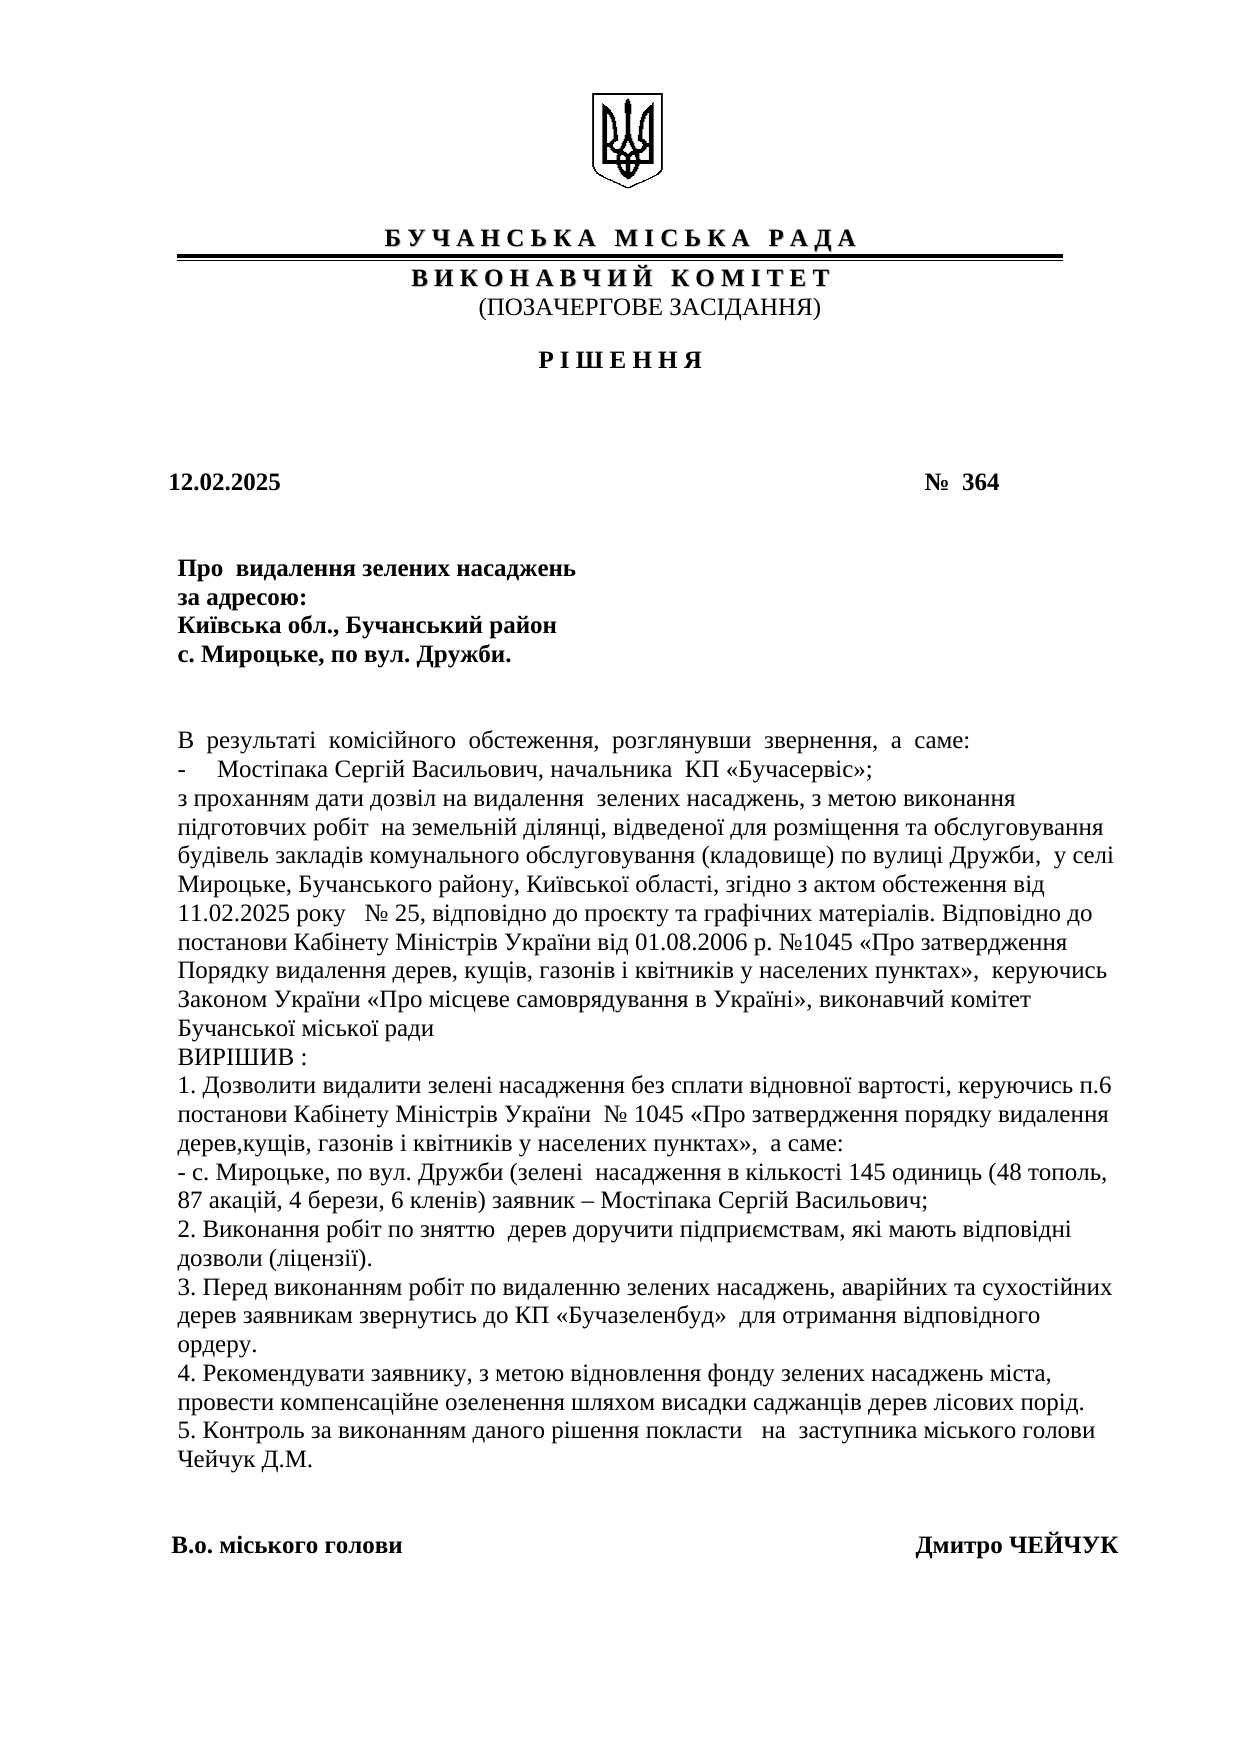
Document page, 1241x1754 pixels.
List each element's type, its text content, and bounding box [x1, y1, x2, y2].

text за адресою: [177, 582, 1092, 611]
text с. Мироцьке, по вул. Дружби. [177, 639, 1092, 668]
text В результаті комісійного обстеження, розглянувши звернення, а саме: [177, 726, 1122, 754]
text 5. Контроль за виконанням даного рішення покласти на заступника міського голови Чейчук Д.М. [177, 1416, 1122, 1473]
text ВИКОНАВЧИЙ КОМІТЕТ [177, 261, 1063, 292]
text 1. Дозволити видалити зелені насадження без сплати відновної вартості, керуючись п.6 постанови Кабінету Міністрів України № 1045 «Про затвердження порядку видалення дерев,кущів, газонів і квітників у населених пунктах», а саме: [177, 1071, 1122, 1157]
text 4. Рекомендувати заявнику, з метою відновлення фонду зелених насаджень міста, провести компенсаційне озеленення шляхом висадки саджанців дерев лісових порід. [177, 1358, 1122, 1416]
text 2. Виконання робіт по зняттю дерев доручити підприємствам, які мають відповідні дозволи (ліцензії). [177, 1214, 1122, 1272]
text - Мостіпака Сергій Васильович, начальника КП «Бучасервіс»; [177, 754, 1122, 783]
text В.о. міського голови Дмитро ЧЕЙЧУК [171, 1531, 1128, 1559]
text 12.02.2025 № 364 [118, 467, 1122, 496]
subtitle РІШЕННЯ [177, 346, 1063, 374]
text (ПОЗАЧЕРГОВЕ ЗАСІДАННЯ) [177, 292, 1122, 321]
text БУЧАНСЬКА МІСЬКА РАДА [177, 223, 1063, 254]
text з проханням дати дозвіл на видалення зелених насаджень, з метою виконання підготовчих робіт на земельній ділянці, відведеної для розміщення та обслуговування будівель закладів комунального обслуговування (кладовище) по вулиці Дружби, у селі Мироцьке, Бучанського району, Київської області, згідно з актом обстеження від 11.02.2025 року № 25, відповідно до проєкту та графічних матеріалів. Відповідно до постанови Кабінету Міністрів України від 01.08.2006 р. №1045 «Про затвердження Порядку видалення дерев, кущів, газонів і квітників у населених пунктах», керуючись Законом України «Про місцеве самоврядування в Україні», виконавчий комітет Бучанської міської ради [177, 783, 1122, 1042]
text 3. Перед виконанням робіт по видаленню зелених насаджень, аварійних та сухостійних дерев заявникам звернутись до КП «Бучазеленбуд» для отримання відповідного ордеру. [177, 1272, 1122, 1358]
text Київська обл., Бучанський район [177, 611, 1092, 639]
text Про видалення зелених насаджень [177, 553, 1092, 582]
text - с. Мироцьке, по вул. Дружби (зелені насадження в кількості 145 одиниць (48 тополь, 87 акацій, 4 берези, 6 кленів) заявник – Мостіпака Сергій Васильович; [177, 1157, 1122, 1214]
text ВИРІШИВ : [177, 1042, 1122, 1071]
